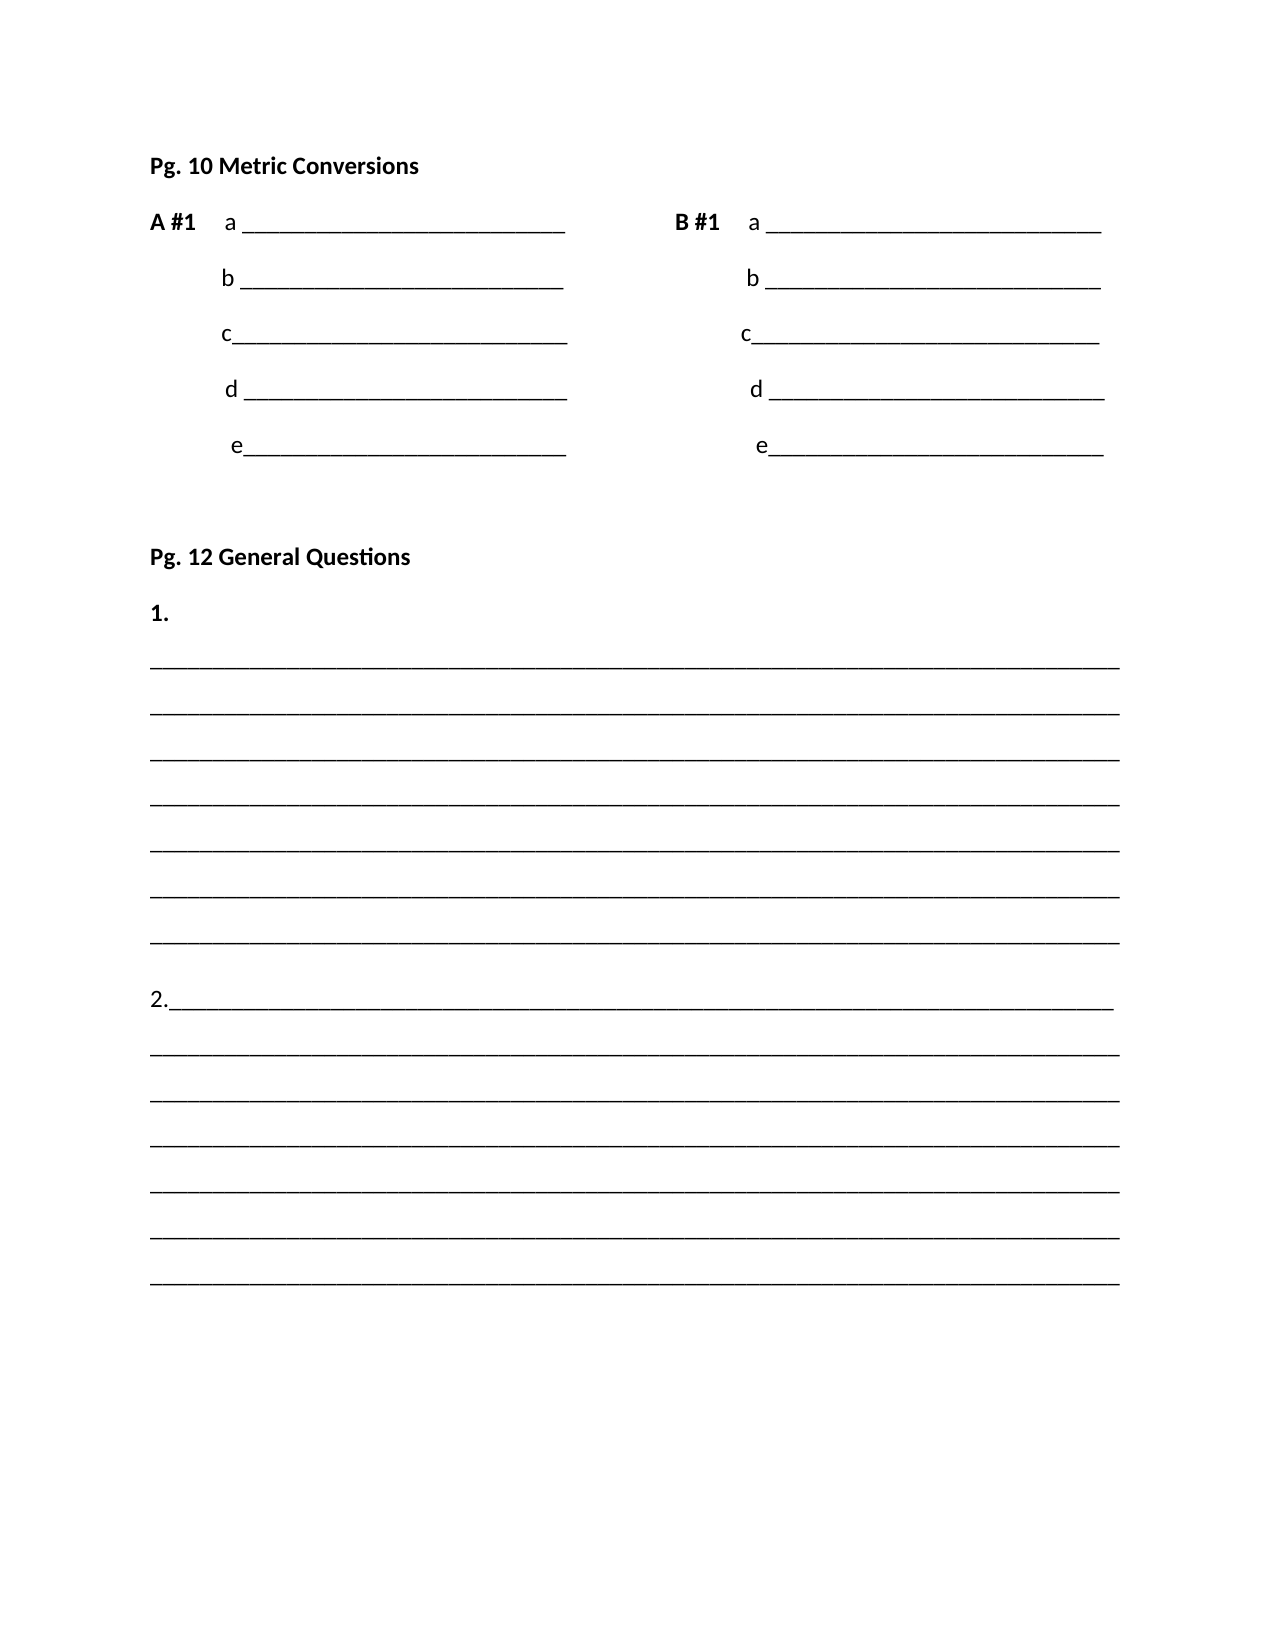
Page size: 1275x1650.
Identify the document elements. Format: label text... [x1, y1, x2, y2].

text c____________________________ [741, 317, 1125, 348]
text B #1 a ___________________________ [675, 206, 1125, 236]
text Pg. 10 Metric Conversions [150, 150, 1125, 181]
text 2.________________________________________________________________________________________________________________________________________________________________________________________________________________________________________________________________________________________________________________________________________________________________________________________________________________________________________________________________________________________________________________________________________________________________ [150, 983, 1125, 1288]
text A #1 a __________________________ [150, 206, 600, 236]
text b __________________________ [150, 262, 600, 292]
text c___________________________ [216, 317, 600, 348]
text Pg. 12 General Questions [150, 541, 1125, 571]
text 1. __________________________________________________________________________________________________________________________________________________________________________________________________________________________________________________________________________________________________________________________________________________________________________________________________________________________________________________________________________________________________________________________________________________________________ [150, 597, 1125, 947]
text d __________________________ [225, 373, 600, 404]
text b ___________________________ [675, 262, 1125, 292]
text e__________________________ [225, 429, 600, 460]
text d ___________________________ [750, 373, 1125, 404]
text e___________________________ [750, 429, 1125, 460]
